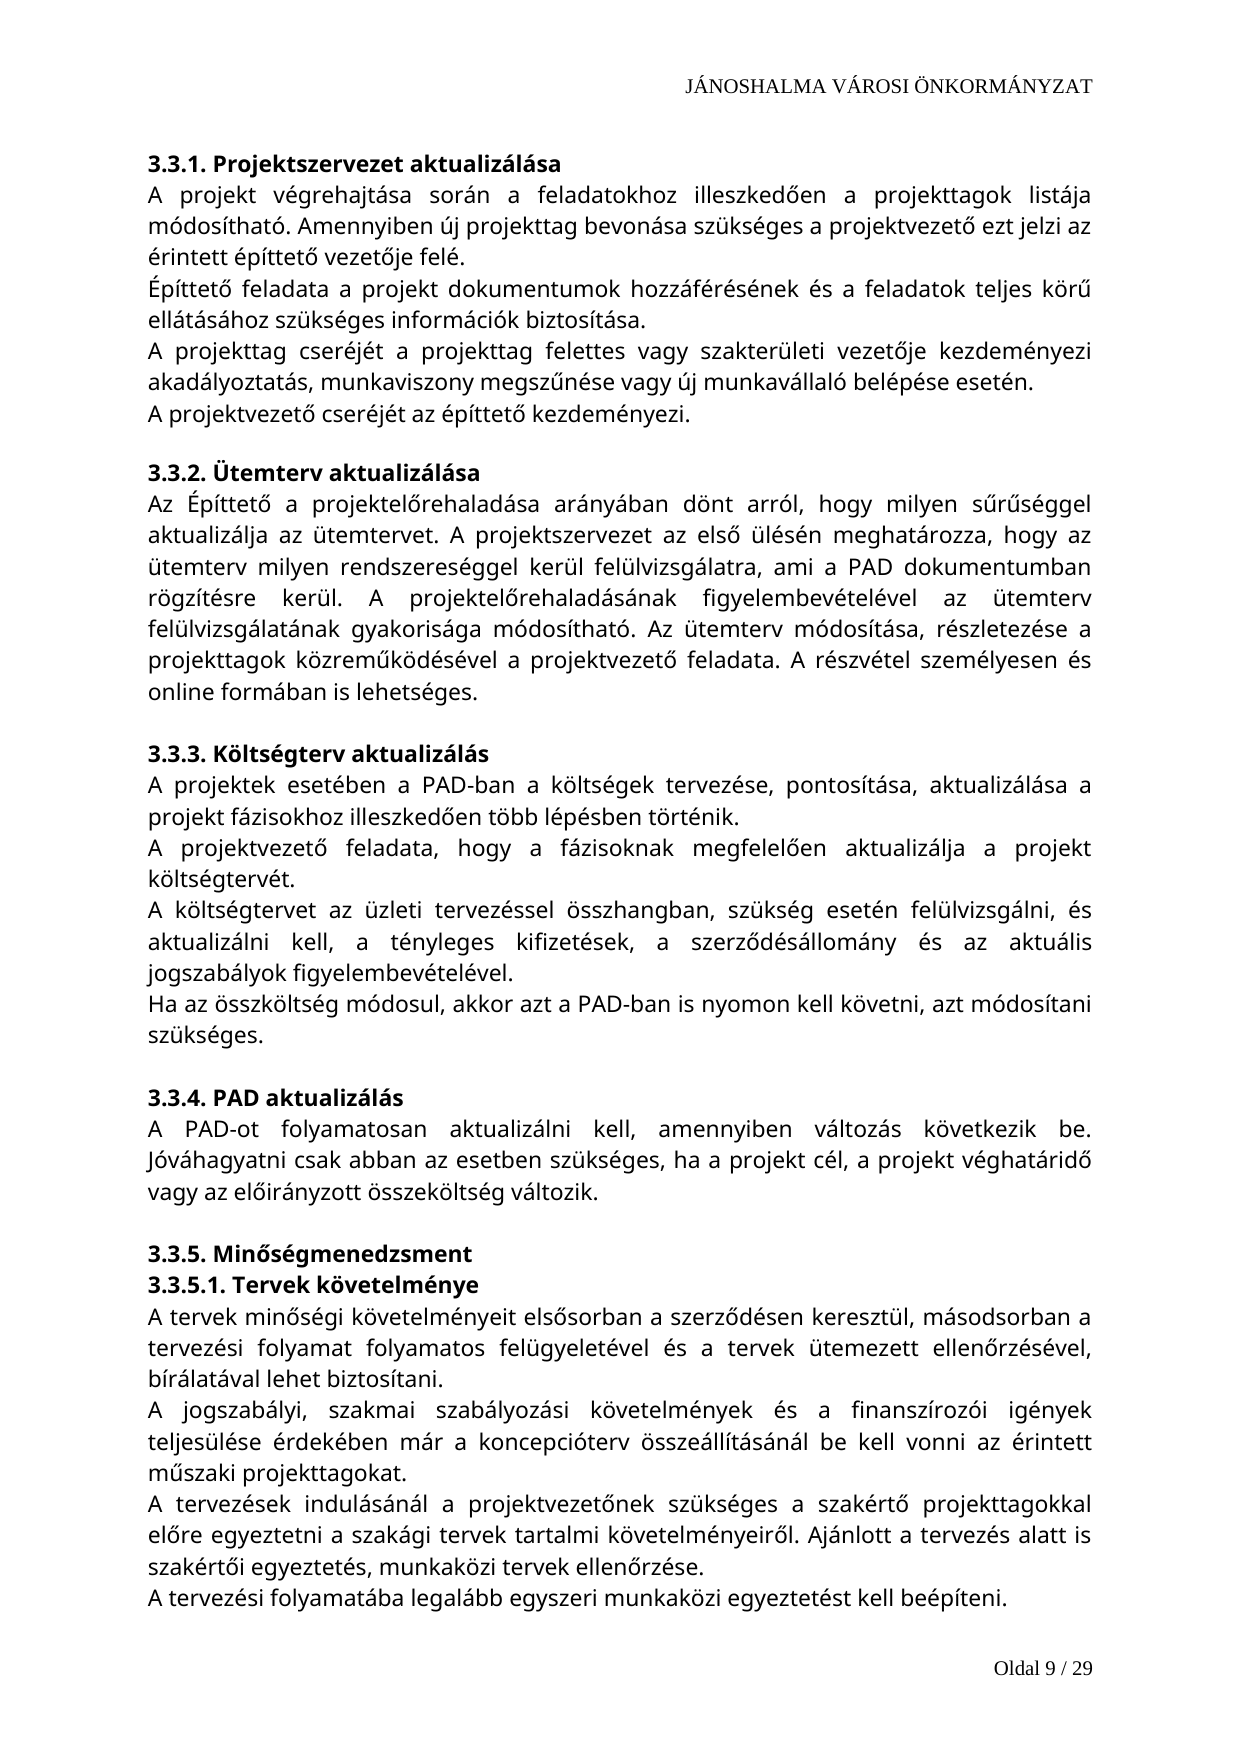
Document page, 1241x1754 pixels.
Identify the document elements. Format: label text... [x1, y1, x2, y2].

text Ha az összköltség módosul, akkor azt a PAD-ban is nyomon kell követni, azt módosítani szükséges. [148, 988, 1093, 1051]
text A projektvezető cseréjét az építtető kezdeményezi. [148, 398, 1093, 429]
subtitle 3.3.3. Költségterv aktualizálás [148, 738, 1093, 769]
text A projekt végrehajtása során a feladatokhoz illeszkedően a projekttagok listája módosítható. Amennyiben új projekttag bevonása szükséges a projektvezető ezt jelzi az érintett építtető vezetője felé. [148, 179, 1093, 273]
text A projektvezető feladata, hogy a fázisoknak megfelelően aktualizálja a projekt költségtervét. [148, 832, 1093, 894]
text A projektek esetében a PAD-ban a költségek tervezése, pontosítása, aktualizálása a projekt fázisokhoz illeszkedően több lépésben történik. [148, 769, 1093, 832]
subtitle 3.3.1. Projektszervezet aktualizálása [148, 148, 1093, 179]
text A PAD-ot folyamatosan aktualizálni kell, amennyiben változás következik be. Jóváhagyatni csak abban az esetben szükséges, ha a projekt cél, a projekt véghatáridő vagy az előirányzott összeköltség változik. [148, 1113, 1093, 1207]
subtitle 3.3.4. PAD aktualizálás [148, 1082, 1093, 1113]
text Építtető feladata a projekt dokumentumok hozzáférésének és a feladatok teljes körű ellátásához szükséges információk biztosítása. [148, 273, 1093, 335]
text A tervezések indulásánál a projektvezetőnek szükséges a szakértő projekttagokkal előre egyeztetni a szakági tervek tartalmi követelményeiről. Ajánlott a tervezés alatt is szakértői egyeztetés, munkaközi tervek ellenőrzése. [148, 1488, 1093, 1582]
text A tervezési folyamatába legalább egyszeri munkaközi egyeztetést kell beépíteni. [148, 1582, 1093, 1613]
text A tervek minőségi követelményeit elsősorban a szerződésen keresztül, másodsorban a tervezési folyamat folyamatos felügyeletével és a tervek ütemezett ellenőrzésével, bírálatával lehet biztosítani. [148, 1301, 1093, 1394]
text A jogszabályi, szakmai szabályozási követelmények és a finanszírozói igények teljesülése érdekében már a koncepcióterv összeállításánál be kell vonni az érintett műszaki projekttagokat. [148, 1394, 1093, 1488]
subtitle 3.3.5. Minőségmenedzsment [148, 1238, 1093, 1269]
text Az Építtető a projektelőrehaladása arányában dönt arról, hogy milyen sűrűséggel aktualizálja az ütemtervet. A projektszervezet az első ülésén meghatározza, hogy az ütemterv milyen rendszereséggel kerül felülvizsgálatra, ami a PAD dokumentumban rögzítésre kerül. A projektelőrehaladásának figyelembevételével az ütemterv felülvizsgálatának gyakorisága módosítható. Az ütemterv módosítása, részletezése a projekttagok közreműködésével a projektvezető feladata. A részvétel személyesen és online formában is lehetséges. [148, 488, 1093, 707]
subtitle 3.3.5.1. Tervek követelménye [148, 1269, 1093, 1301]
text A költségtervet az üzleti tervezéssel összhangban, szükség esetén felülvizsgálni, és aktualizálni kell, a tényleges kifizetések, a szerződésállomány és az aktuális jogszabályok figyelembevételével. [148, 894, 1093, 988]
subtitle 3.3.2. Ütemterv aktualizálása [148, 457, 1093, 488]
text A projekttag cseréjét a projekttag felettes vagy szakterületi vezetője kezdeményezi akadályoztatás, munkaviszony megszűnése vagy új munkavállaló belépése esetén. [148, 335, 1093, 398]
